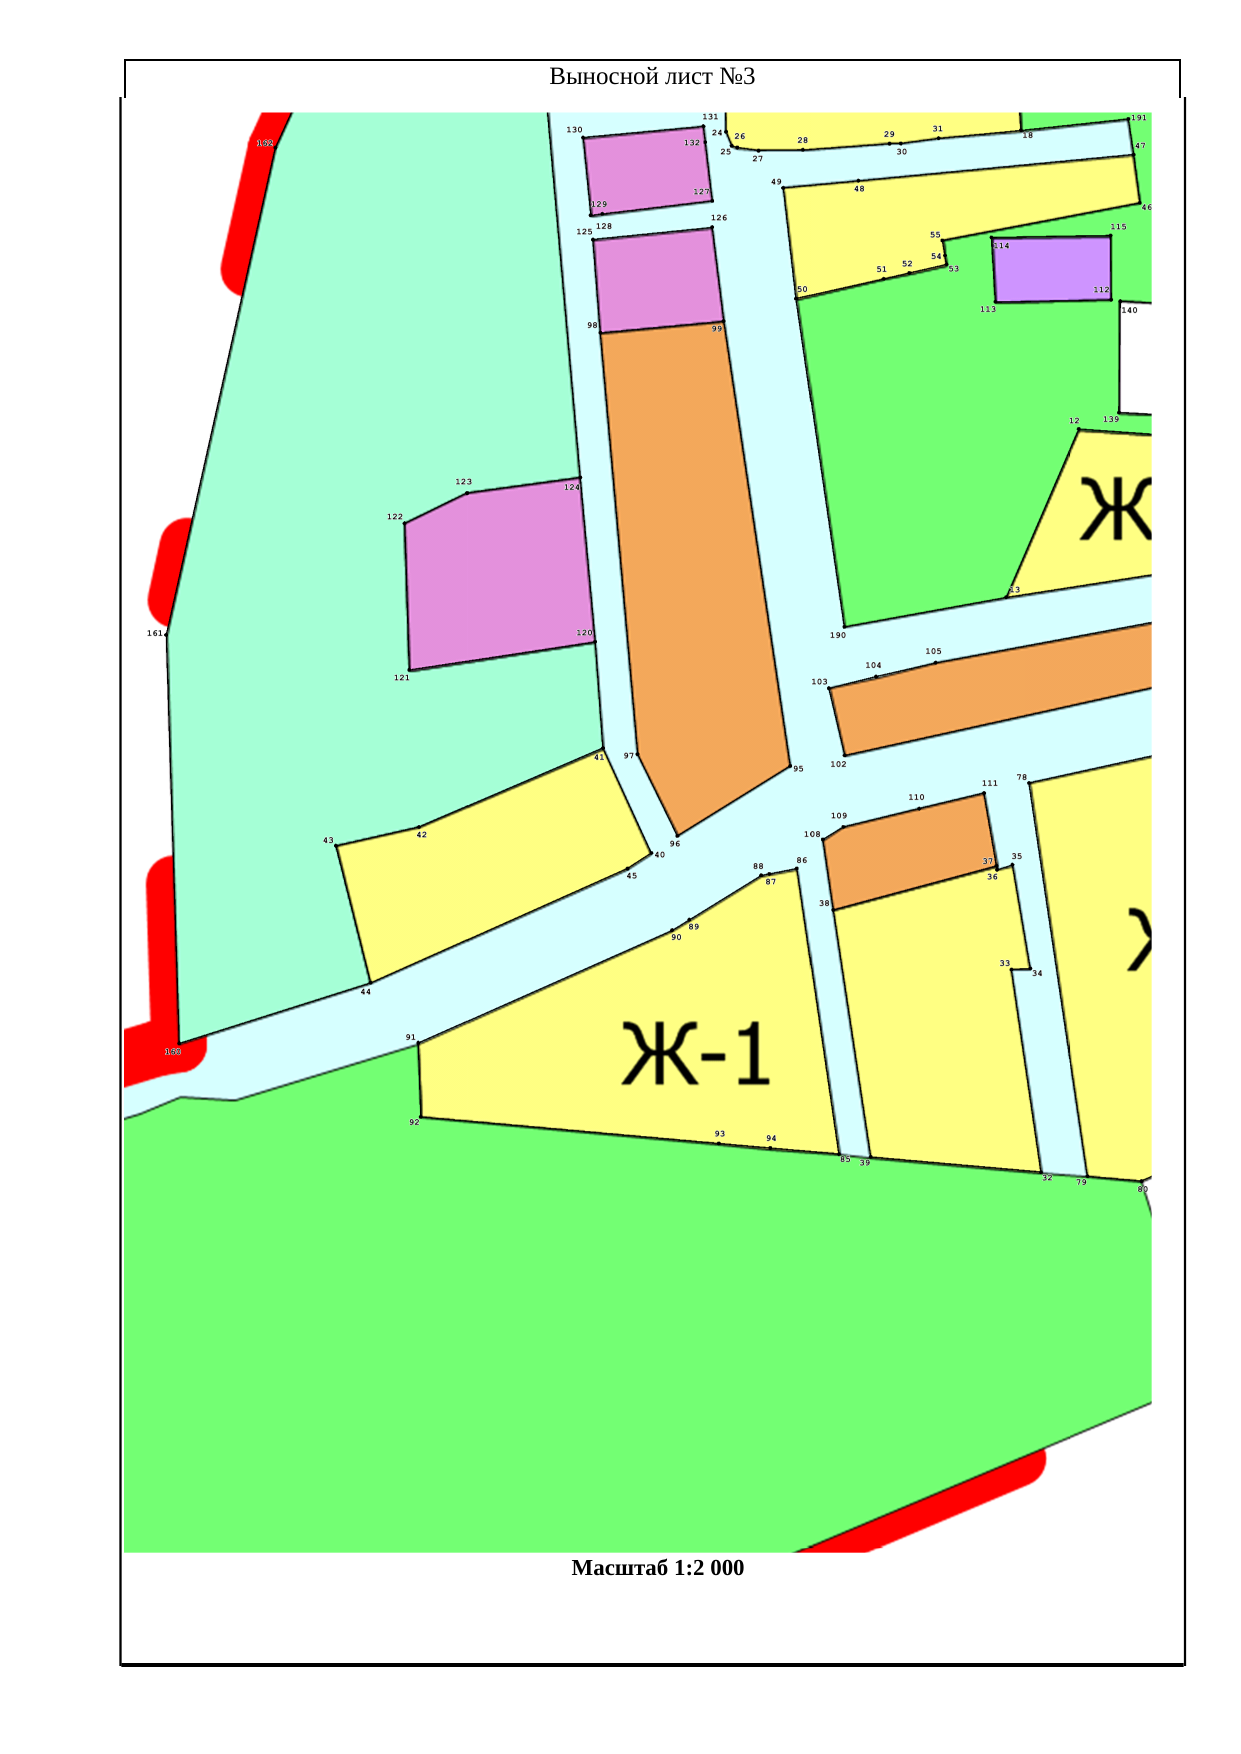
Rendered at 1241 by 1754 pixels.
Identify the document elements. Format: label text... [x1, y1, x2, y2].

text Выносной лист №3 [126, 61, 1179, 89]
picture [124, 112, 1152, 1553]
picture [119, 97, 1187, 1667]
text Масштаб 1:2 000 [144, 1554, 1159, 1581]
